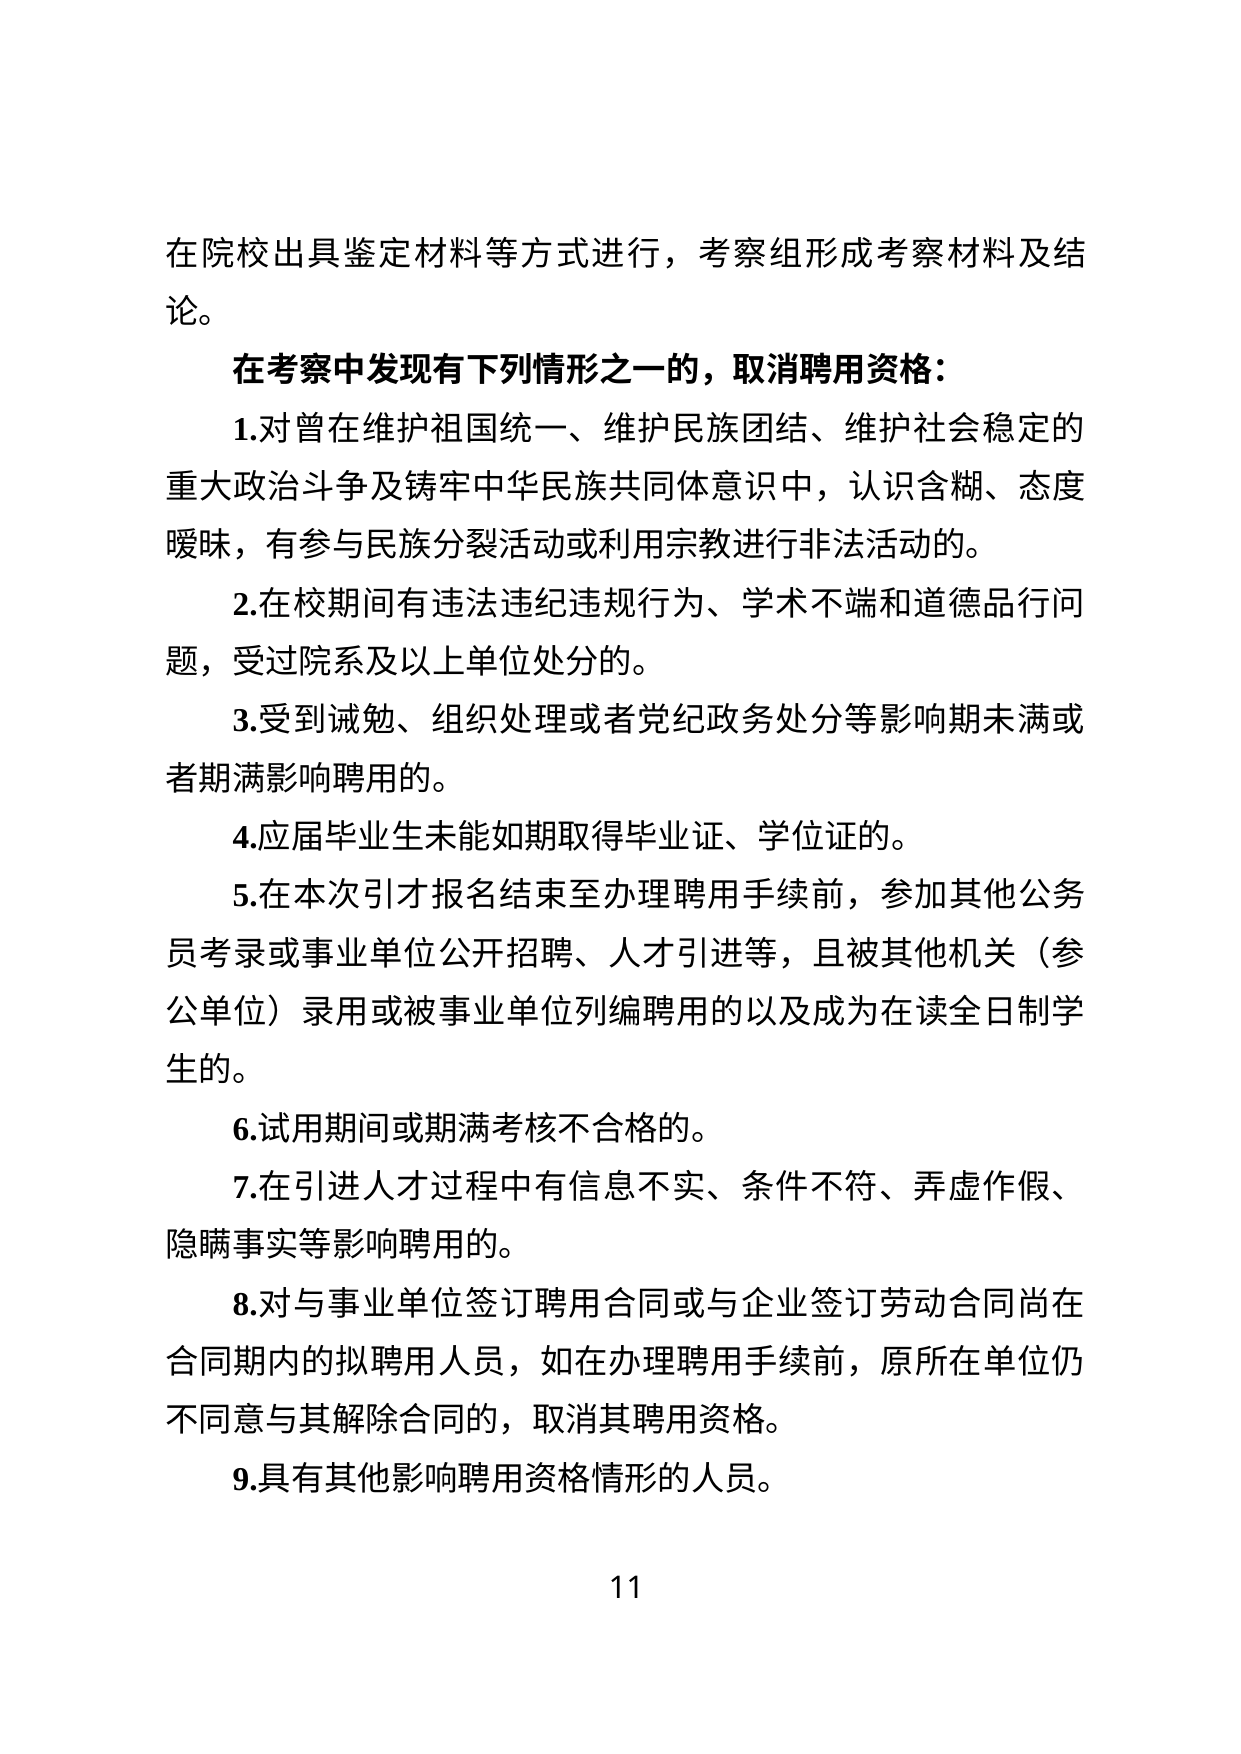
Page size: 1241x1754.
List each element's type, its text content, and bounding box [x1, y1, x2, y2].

text 1.对曾在维护祖国统一、维护民族团结、维护社会稳定的重大政治斗争及铸牢中华民族共同体意识中，认识含糊、态度暧昧，有参与民族分裂活动或利用宗教进行非法活动的。 [165, 393, 1087, 568]
text 9.具有其他影响聘用资格情形的人员。 [165, 1443, 1087, 1502]
text 3.受到诫勉、组织处理或者党纪政务处分等影响期未满或者期满影响聘用的。 [165, 685, 1087, 802]
text 在考察中发现有下列情形之一的，取消聘用资格： [165, 335, 1087, 393]
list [165, 218, 1087, 335]
text 4.应届毕业生未能如期取得毕业证、学位证的。 [165, 802, 1087, 860]
text 2.在校期间有违法违纪违规行为、学术不端和道德品行问题，受过院系及以上单位处分的。 [165, 568, 1087, 685]
text 8.对与事业单位签订聘用合同或与企业签订劳动合同尚在合同期内的拟聘用人员，如在办理聘用手续前，原所在单位仍不同意与其解除合同的，取消其聘用资格。 [165, 1268, 1087, 1443]
text 7.在引进人才过程中有信息不实、条件不符、弄虚作假、隐瞒事实等影响聘用的。 [165, 1152, 1087, 1268]
text 5.在本次引才报名结束至办理聘用手续前，参加其他公务员考录或事业单位公开招聘、人才引进等，且被其他机关（参公单位）录用或被事业单位列编聘用的以及成为在读全日制学生的。 [165, 860, 1087, 1093]
text 6.试用期间或期满考核不合格的。 [165, 1093, 1087, 1152]
